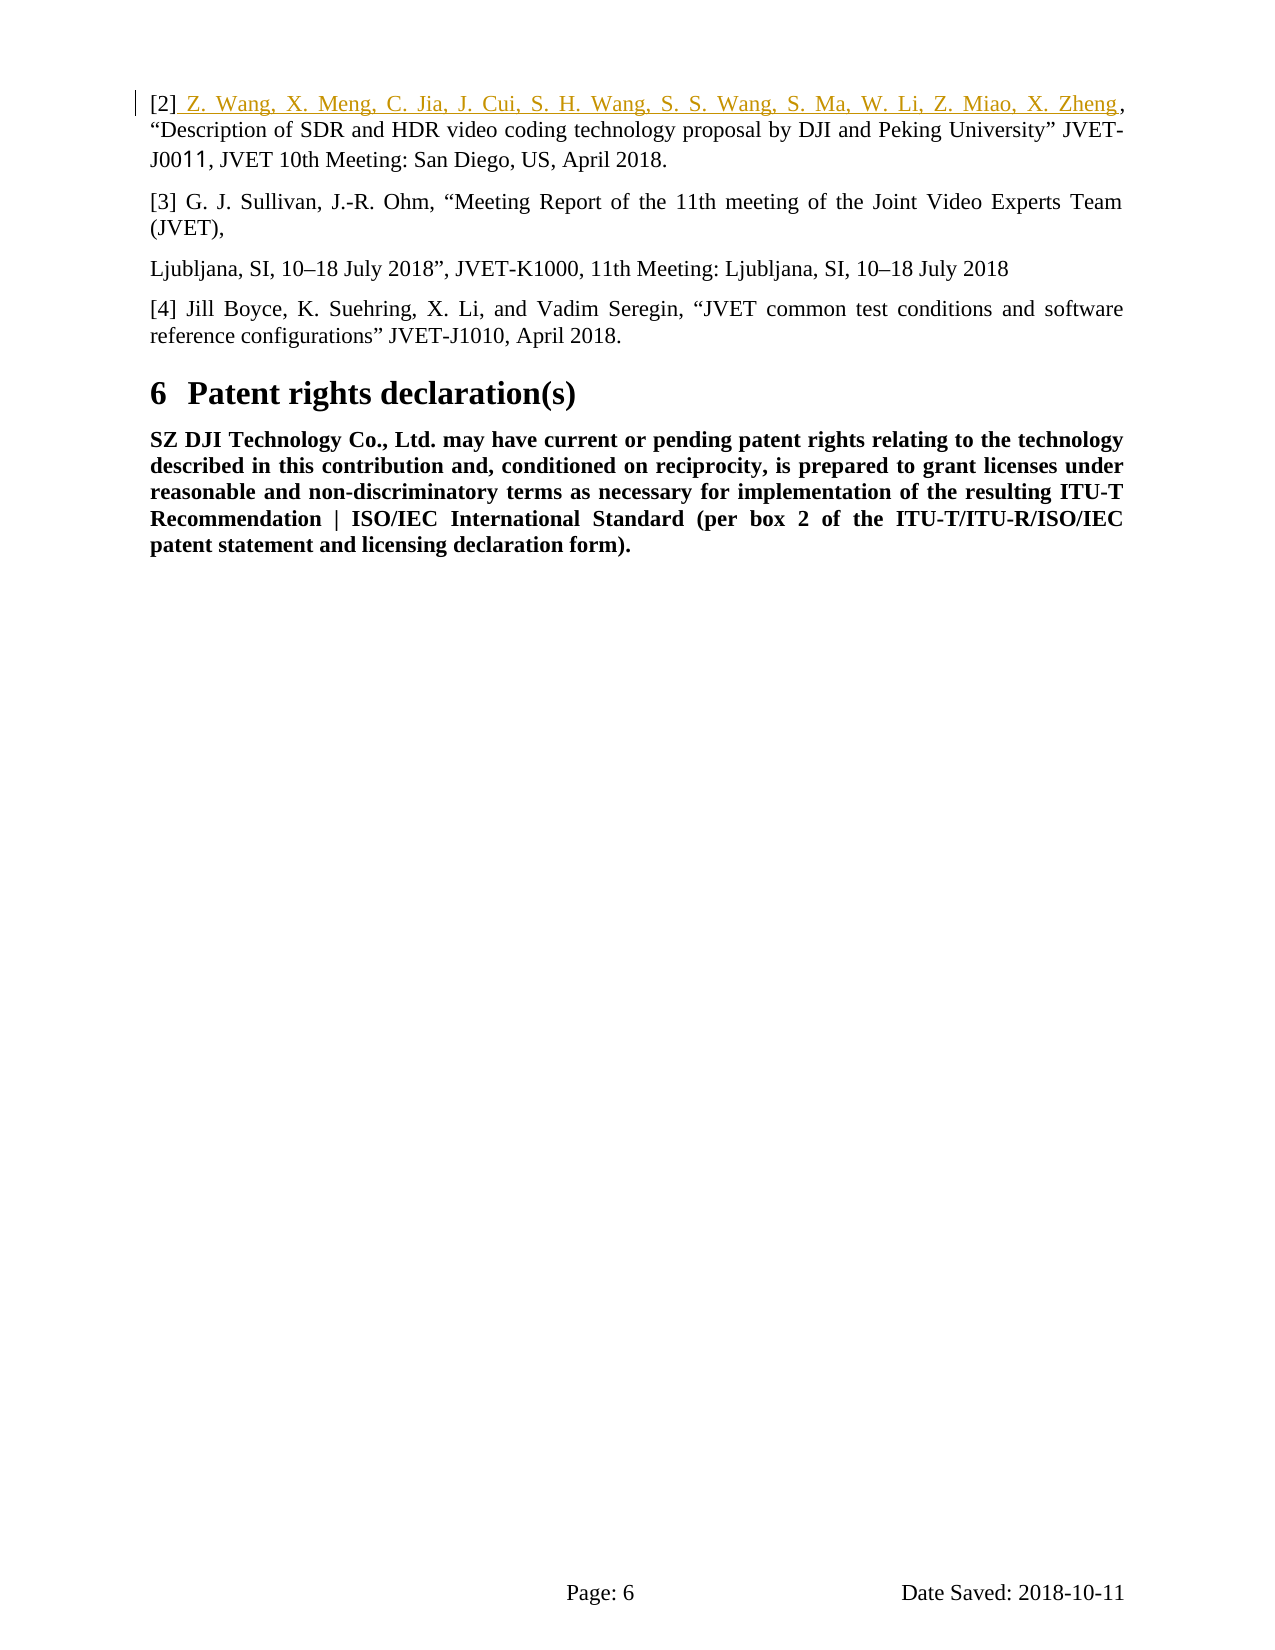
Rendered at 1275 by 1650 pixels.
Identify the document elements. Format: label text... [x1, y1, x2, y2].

text Ljubljana, SI, 10–18 July 2018”, JVET-K1000, 11th Meeting: Ljubljana, SI, 10–18 July 2018 [150, 255, 1125, 281]
text [3] G. J. Sullivan, J.-R. Ohm, “Meeting Report of the 11th meeting of the Joint Video Experts Team (JVET), [150, 188, 1125, 241]
subtitle Patent rights declaration(s) [150, 373, 1125, 412]
text SZ DJI Technology Co., Ltd. may have current or pending patent rights relating to the technology described in this contribution and, conditioned on reciprocity, is prepared to grant licenses under reasonable and non-discriminatory terms as necessary for implementation of the resulting ITU-T Recommendation | ISO/IEC International Standard (per box 2 of the ITU-T/ITU-R/ISO/IEC patent statement and licensing declaration form). [150, 426, 1125, 557]
text [4] Jill Boyce, K. Suehring, X. Li, and Vadim Seregin, “JVET common test conditions and software reference configurations” JVET-J1010, April 2018. [150, 296, 1125, 348]
text [2], “Description of SDR and HDR video coding technology proposal by DJI and Peking University” JVET-J0011, JVET 10th Meeting: San Diego, US, April 2018. [150, 90, 1125, 174]
